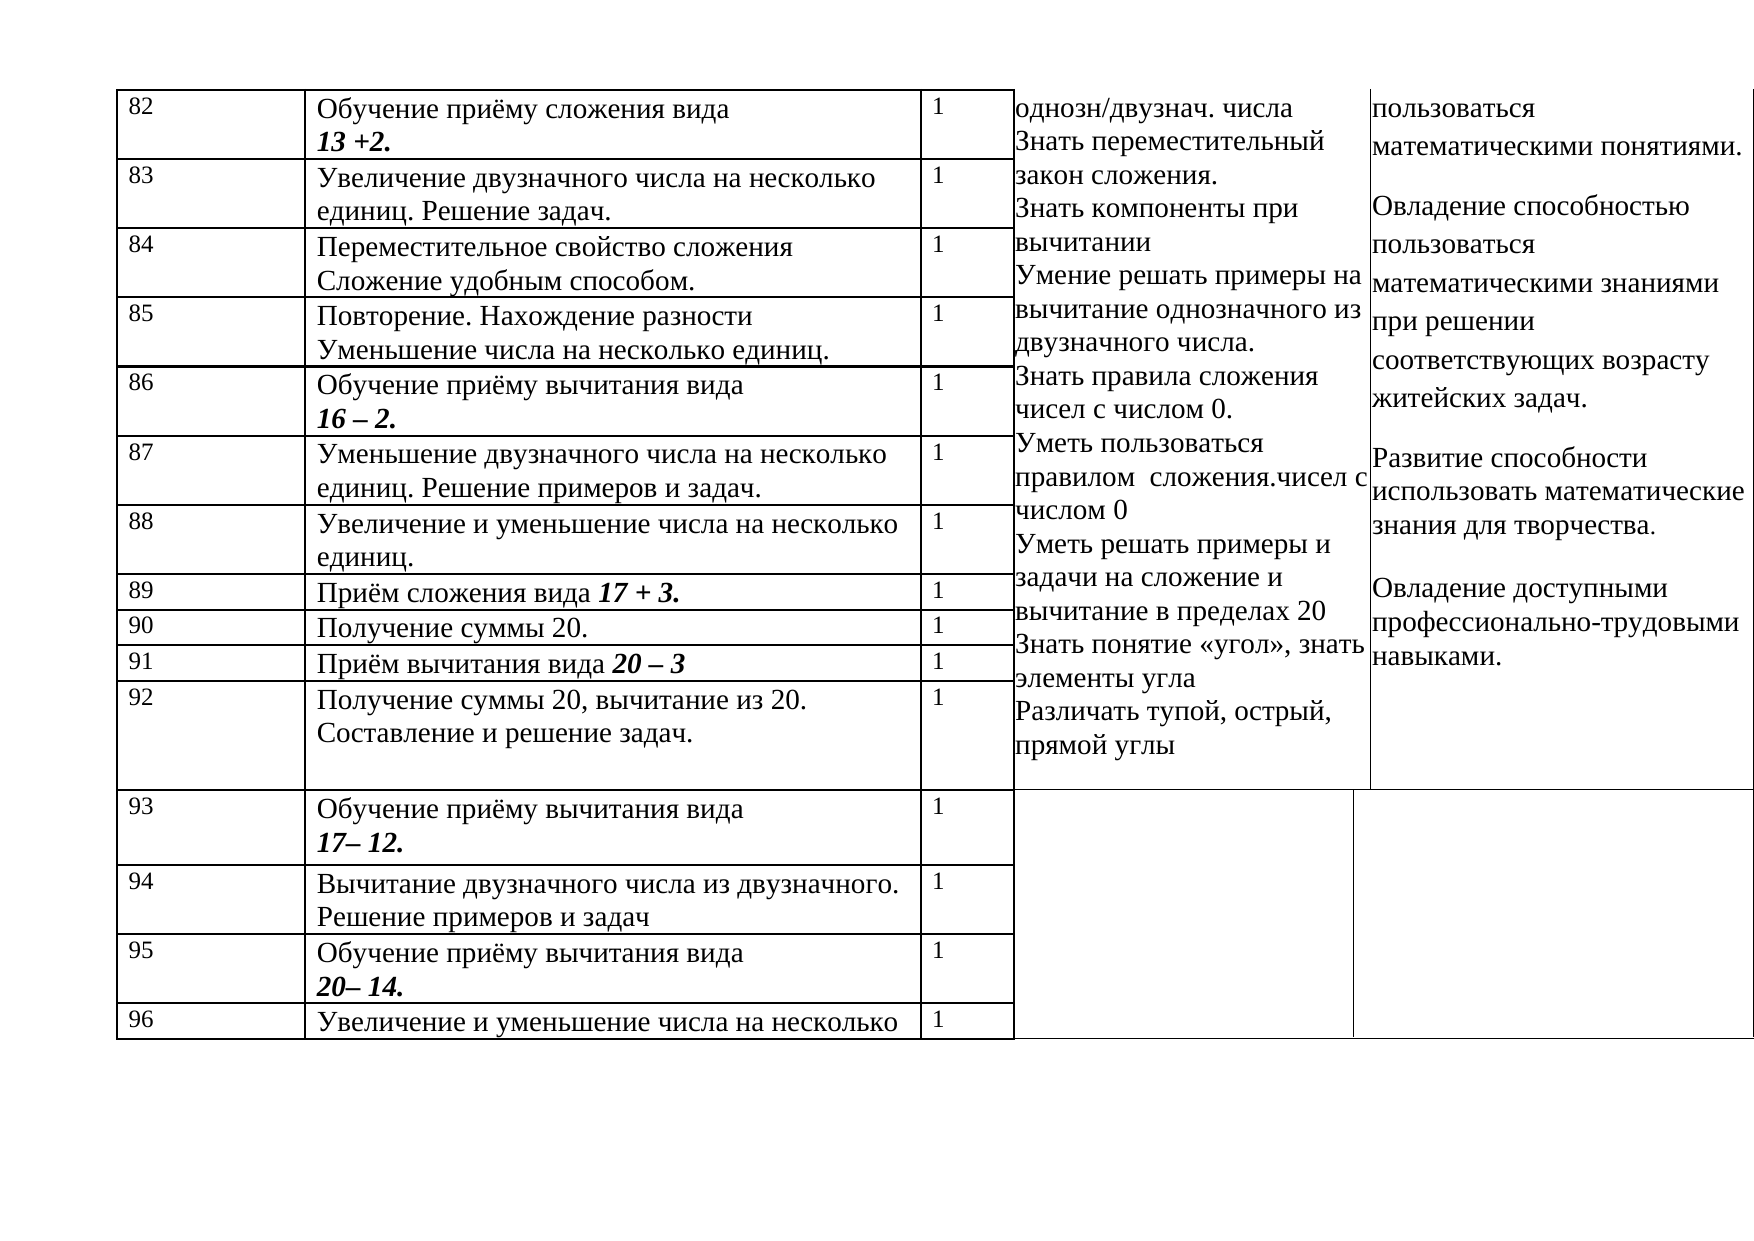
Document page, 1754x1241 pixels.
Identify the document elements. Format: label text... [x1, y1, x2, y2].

table_cell Получение суммы 20. [306, 611, 920, 644]
table_cell Приём сложения вида 17 + 3. [306, 575, 920, 608]
table_cell Обучение приёму вычитания вида 16 – 2. [306, 368, 920, 434]
table_cell 90 [118, 611, 304, 644]
table_cell 96 [118, 1004, 304, 1038]
table_cell Получение суммы 20, вычитание из 20. Составление и решение задач. [306, 682, 920, 789]
table_cell 1 [922, 682, 1013, 789]
table_cell 1 [922, 160, 1013, 227]
table_cell 1 [922, 368, 1013, 434]
table_cell 1 [922, 506, 1013, 573]
table_cell Увеличение двузначного числа на несколько единиц. Решение задач. [306, 160, 920, 227]
table_cell 88 [118, 506, 304, 573]
table_cell 91 [118, 646, 304, 680]
table_cell 84 [118, 229, 304, 296]
table_cell Вычитание двузначного числа из двузначного. Решение примеров и задач [306, 866, 920, 933]
table_cell 1 [922, 91, 1013, 158]
table_cell 1 [922, 575, 1013, 608]
table_cell [1015, 790, 1354, 1038]
table_cell Обучение приёму вычитания вида 20– 14. [306, 935, 920, 1002]
table_cell 89 [118, 575, 304, 608]
table_cell 1 [922, 229, 1013, 296]
table_cell 82 [118, 91, 304, 158]
table_cell 85 [118, 298, 304, 365]
table_cell 93 [118, 791, 304, 864]
table_cell Повторение. Нахождение разности Уменьшение числа на несколько единиц. [306, 298, 920, 365]
table_cell 1 [922, 935, 1013, 1002]
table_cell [306, 1004, 920, 1038]
table_cell Приём вычитания вида 20 – 3 [306, 646, 920, 680]
table_cell 1 [922, 1004, 1013, 1038]
table_cell 1 [922, 298, 1013, 365]
table_cell 94 [118, 866, 304, 933]
table_cell 83 [118, 160, 304, 227]
table_cell 1 [922, 791, 1013, 864]
table_cell 1 [922, 646, 1013, 680]
table_cell [1354, 790, 1754, 1038]
table_cell 1 [922, 866, 1013, 933]
table_cell Переместительное свойство сложения Сложение удобным способом. [306, 229, 920, 296]
table_cell Обучение приёму сложения вида 13 +2. [306, 91, 920, 158]
table_cell 86 [118, 368, 304, 434]
table_cell 87 [118, 437, 304, 504]
table_cell 95 [118, 935, 304, 1002]
table_cell Уменьшение двузначного числа на несколько единиц. Решение примеров и задач. [306, 437, 920, 504]
table_cell 1 [922, 611, 1013, 644]
table_cell 1 [922, 437, 1013, 504]
table_cell Обучение приёму вычитания вида 17– 12. [306, 791, 920, 864]
table_cell Увеличение и уменьшение числа на несколько единиц. [306, 506, 920, 573]
table_cell 92 [118, 682, 304, 789]
